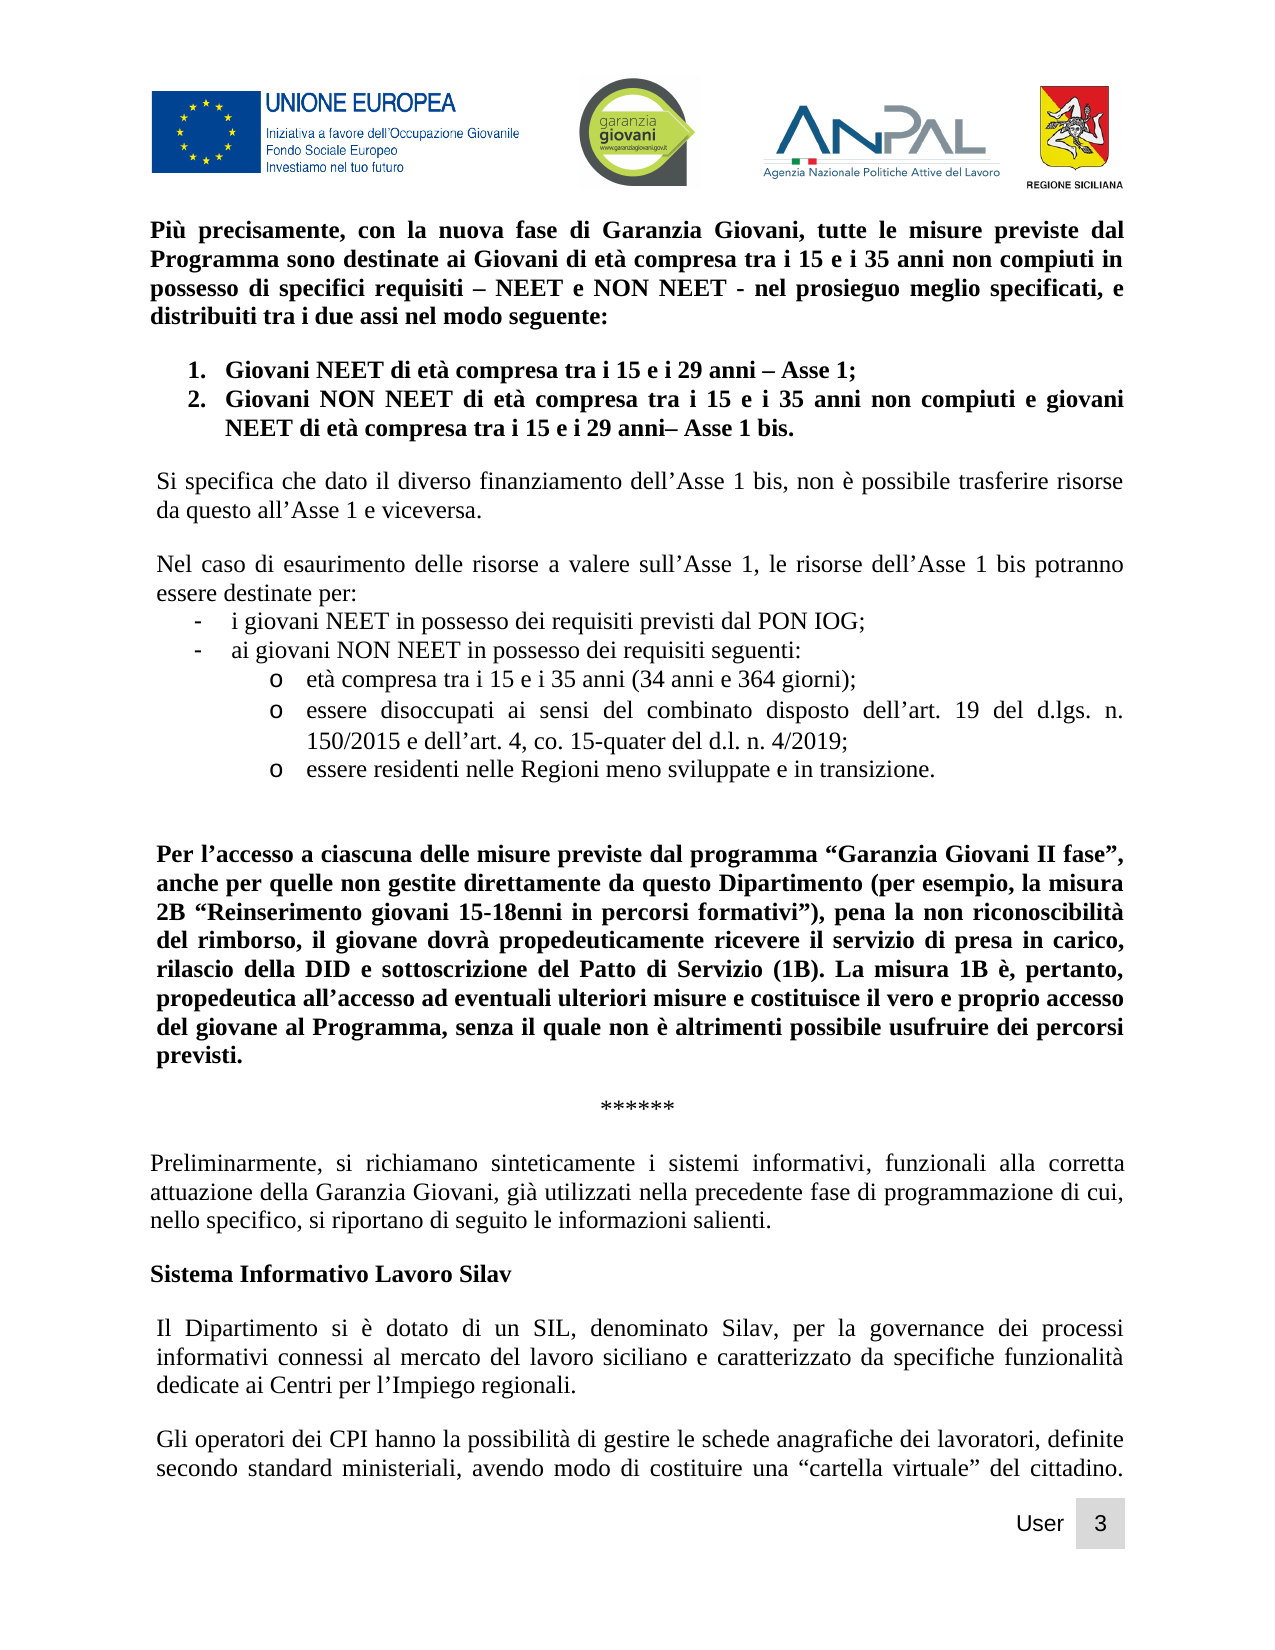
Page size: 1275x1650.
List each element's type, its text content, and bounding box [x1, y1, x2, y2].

picture [577, 75, 700, 189]
picture [759, 97, 1003, 189]
list Giovani NON NEET di età compresa tra i 15 e i 35 anni non compiuti e giovani NEET di età compresa tra i 15 e i 29 anni– Asse 1 bis. [187, 384, 1125, 441]
subtitle Sistema Informativo Lavoro Silav [150, 1259, 1125, 1288]
text Per l’accesso a ciascuna delle misure previste dal programma “Garanzia Giovani II fase”, anche per quelle non gestite direttamente da questo Dipartimento (per esempio, la misura 2B “Reinserimento giovani 15-18enni in percorsi formativi”), pena la non riconoscibilità del rimborso, il giovane dovrà propedeuticamente ricevere il servizio di presa in carico, rilascio della DID e sottoscrizione del Patto di Servizio (1B). La misura 1B è, pertanto, propedeutica all’accesso ad eventuali ulteriori misure e costituisce il vero e proprio accesso del giovane al Programma, senza il quale non è altrimenti possibile usufruire dei percorsi previsti. [156, 839, 1125, 1069]
text Nel caso di esaurimento delle risorse a valere sull’Asse 1, le risorse dell’Asse 1 bis potranno essere destinate per: [156, 549, 1125, 606]
text Preliminarmente, si richiamano sinteticamente i sistemi informativi, funzionali alla corretta attuazione della Garanzia Giovani, già utilizzati nella precedente fase di programmazione di cui, nello specifico, si riportano di seguito le informazioni salienti. [150, 1148, 1125, 1234]
list essere residenti nelle Regioni meno sviluppate e in transizione. [268, 754, 1125, 785]
picture [1025, 84, 1124, 189]
list i giovani NEET in possesso dei requisiti previsti dal PON IOG; [193, 606, 1125, 635]
text ****** [150, 1094, 1125, 1123]
list Giovani NEET di età compresa tra i 15 e i 29 anni – Asse 1; [187, 355, 1125, 384]
list ai giovani NON NEET in possesso dei requisiti seguenti: [193, 635, 1125, 664]
list età compresa tra i 15 e i 35 anni (34 anni e 364 giorni); [268, 664, 1125, 695]
text Il Dipartimento si è dotato di un SIL, denominato Silav, per la governance dei processi informativi connessi al mercato del lavoro siciliano e caratterizzato da specifiche funzionalità dedicate ai Centri per l’Impiego regionali. [156, 1313, 1125, 1399]
picture [151, 91, 519, 173]
text Si specifica che dato il diverso finanziamento dell’Asse 1 bis, non è possibile trasferire risorse da questo all’Asse 1 e viceversa. [156, 466, 1125, 524]
list essere disoccupati ai sensi del combinato disposto dell’art. 19 del d.lgs. n. 150/2015 e dell’art. 4, co. 15-quater del d.l. n. 4/2019; [268, 695, 1125, 754]
text Più precisamente, con la nuova fase di Garanzia Giovani, tutte le misure previste dal Programma sono destinate ai Giovani di età compresa tra i 15 e i 35 anni non compiuti in possesso di specifici requisiti – NEET e NON NEET - nel prosieguo meglio specificati, e distribuiti tra i due assi nel modo seguente: [150, 215, 1125, 330]
